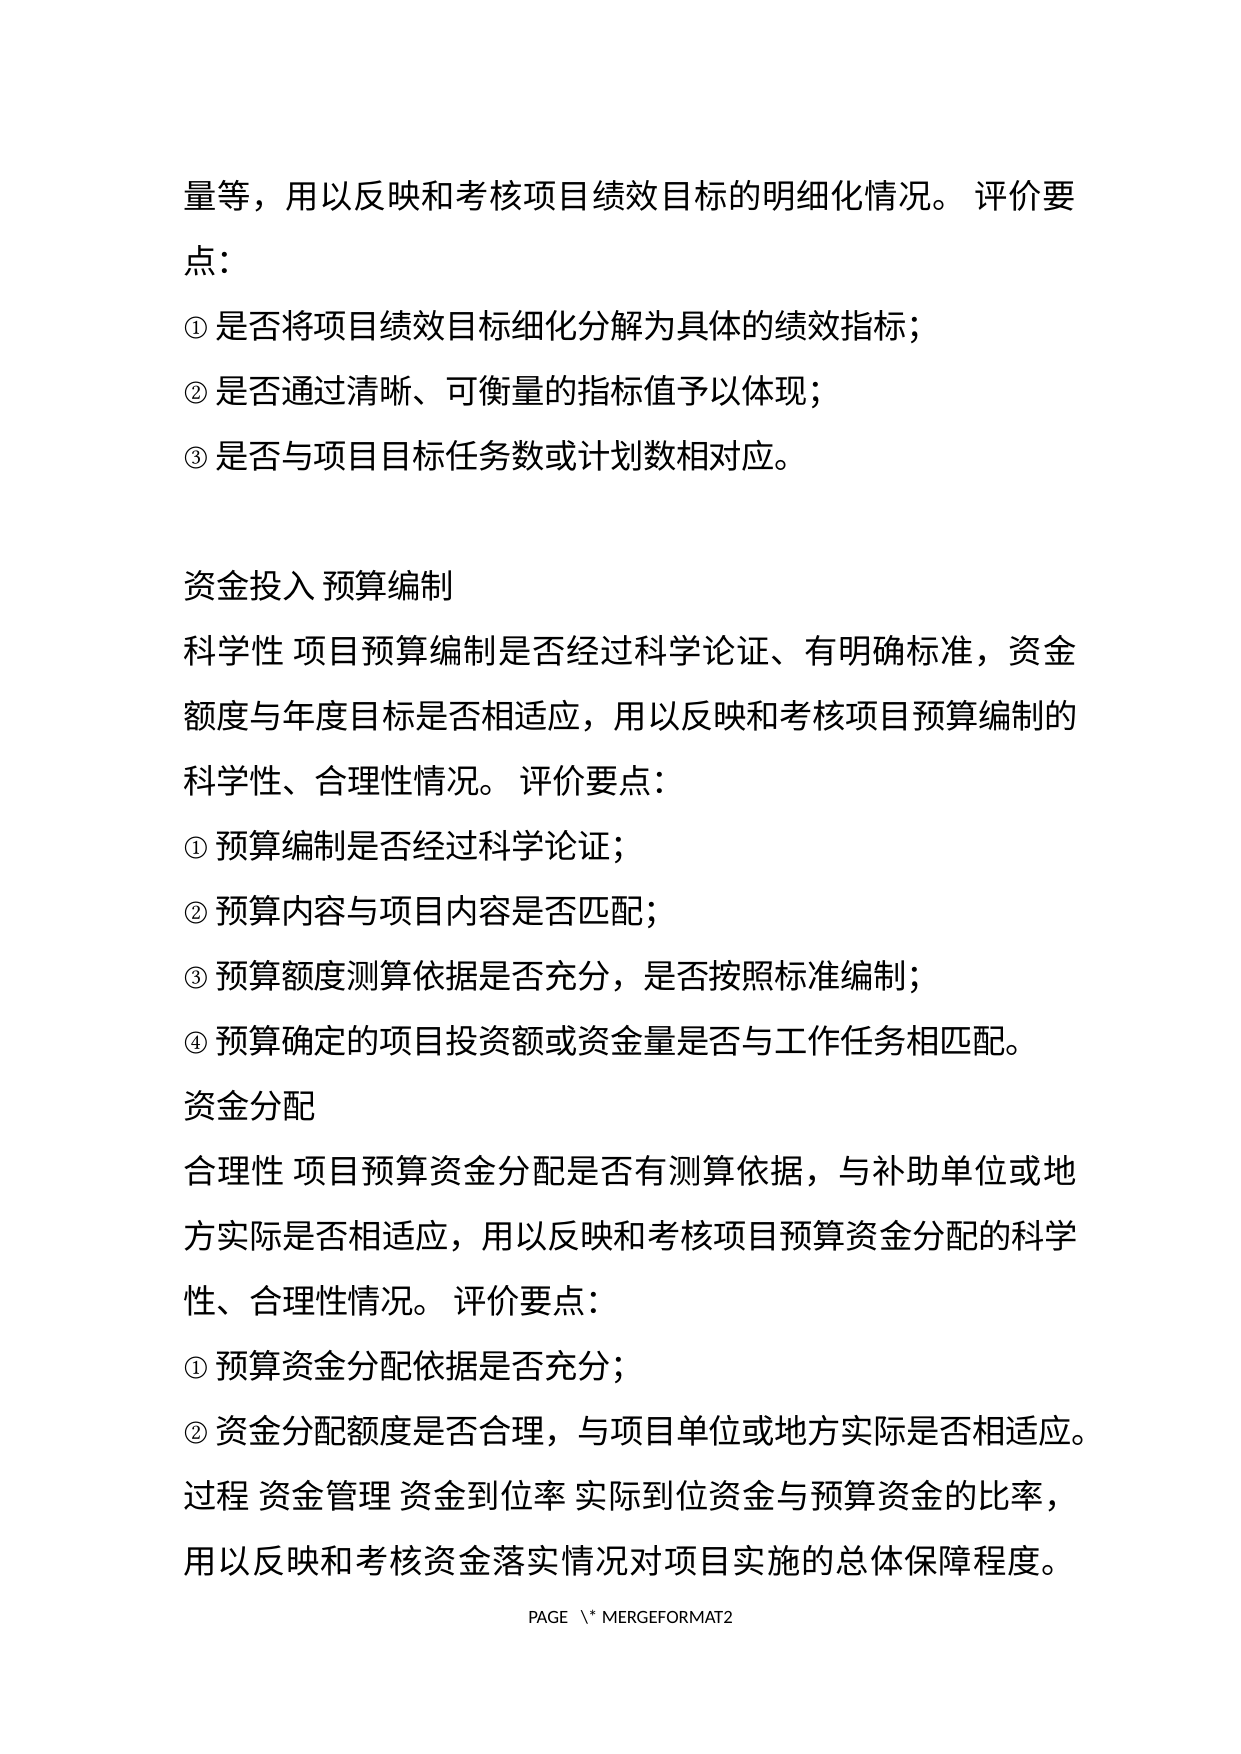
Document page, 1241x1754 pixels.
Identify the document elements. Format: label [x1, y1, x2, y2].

text [183, 162, 1078, 1592]
